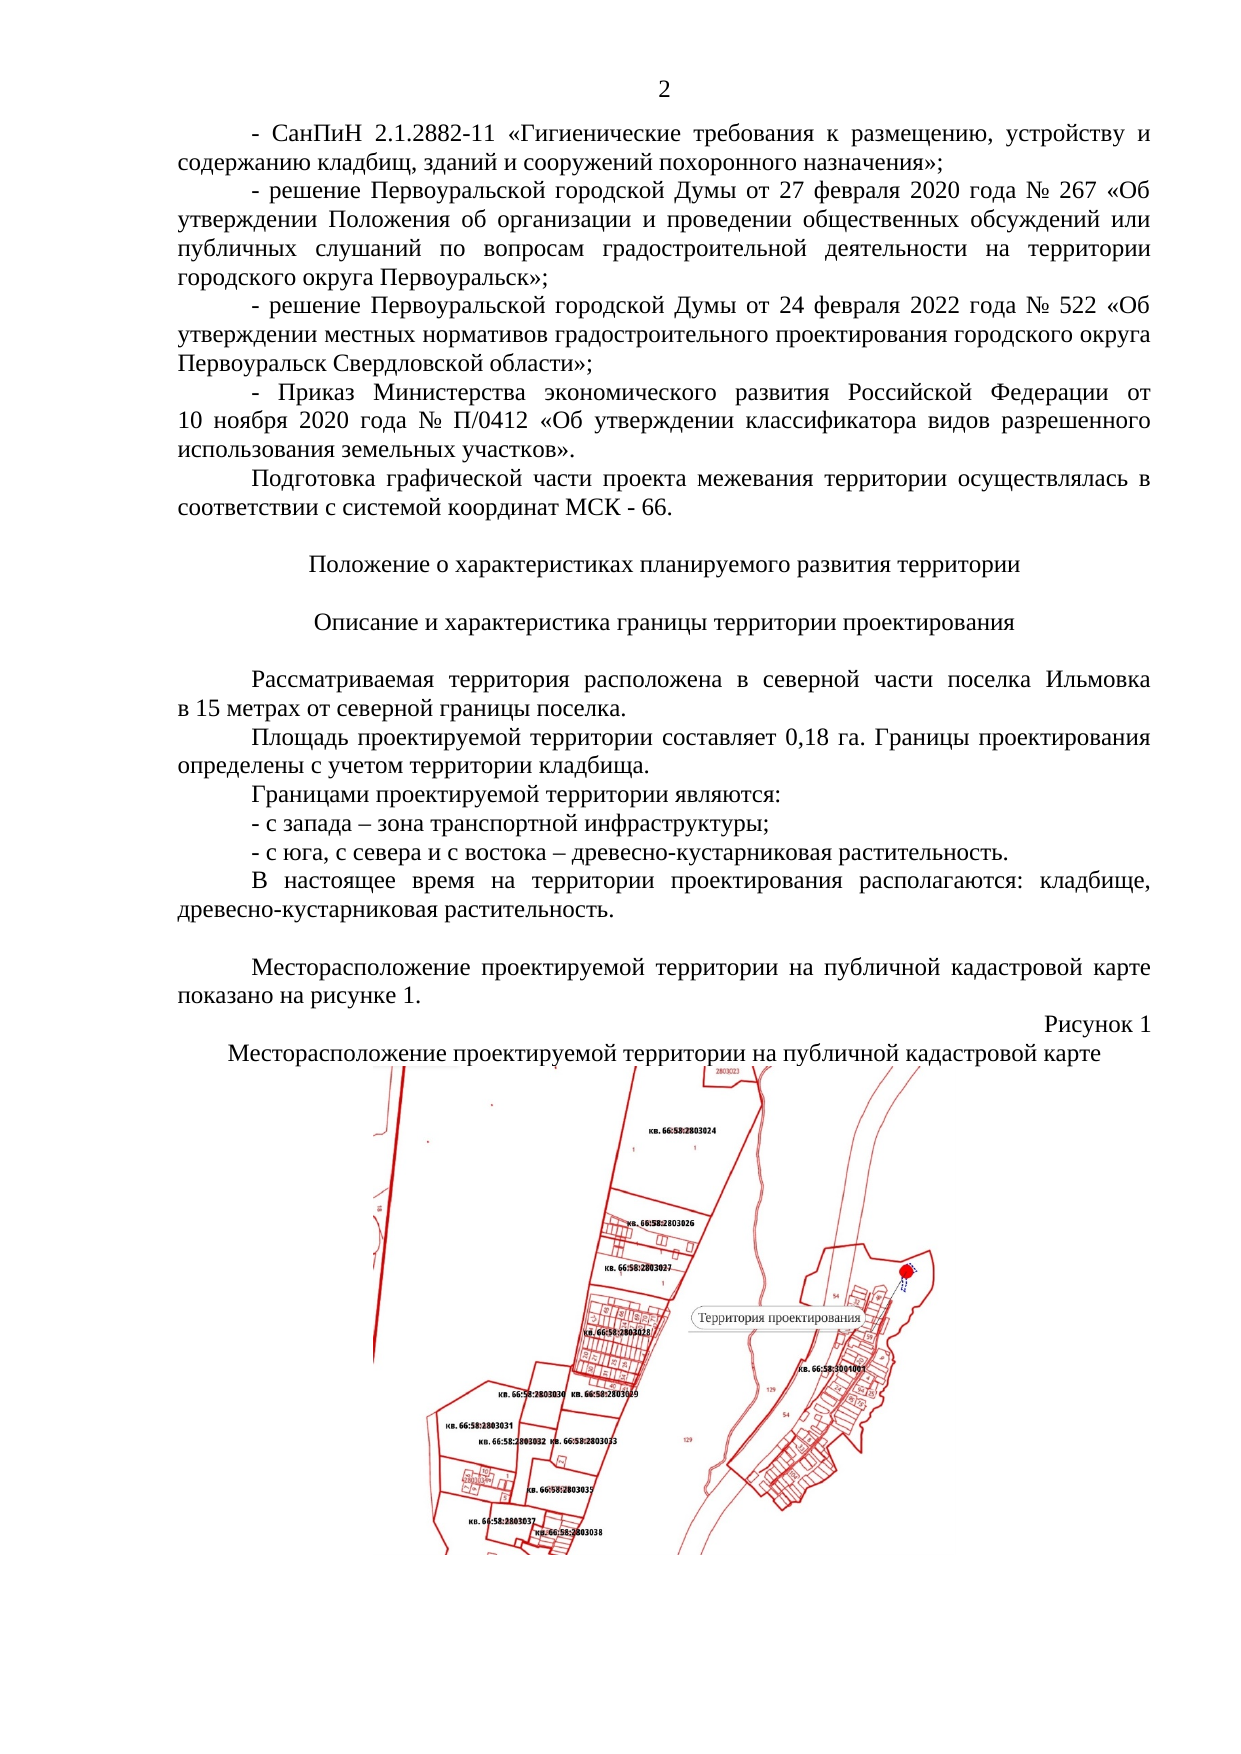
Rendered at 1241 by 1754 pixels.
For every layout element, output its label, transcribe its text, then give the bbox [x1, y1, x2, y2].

text Границами проектируемой территории являются: [177, 779, 1152, 808]
text Месторасположение проектируемой территории на публичной кадастровой карте [177, 1038, 1152, 1067]
text - решение Первоуральской городской Думы от 24 февраля 2022 года № 522 «Об утверждении местных нормативов градостроительного проектирования городского округа Первоуральск Свердловской области»; [177, 291, 1152, 377]
text Месторасположение проектируемой территории на публичной кадастровой карте показано на рисунке 1. [177, 952, 1152, 1009]
text - с запада – зона транспортной инфраструктуры; [177, 808, 1152, 837]
text - решение Первоуральской городской Думы от 27 февраля 2020 года № 267 «Об утверждении Положения об организации и проведении общественных обсуждений или публичных слушаний по вопросам градостроительной деятельности на территории городского округа Первоуральск»; [177, 176, 1152, 291]
text Подготовка графической части проекта межевания территории осуществлялась в соответствии с системой координат МСК - 66. [177, 463, 1152, 521]
text - СанПиН 2.1.2882-11 «Гигиенические требования к размещению, устройству и содержанию кладбищ, зданий и сооружений похоронного назначения»; [177, 118, 1152, 176]
text - с юга, с севера и с востока – древесно-кустарниковая растительность. [177, 837, 1152, 866]
text - Приказ Министерства экономического развития Российской Федерации от 10 ноября 2020 года № П/0412 «Об утверждении классификатора видов разрешенного использования земельных участков». [177, 377, 1152, 463]
text Площадь проектируемой территории составляет 0,18 га. Границы проектирования определены с учетом территории кладбища. [177, 722, 1152, 779]
text В настоящее время на территории проектирования располагаются: кладбище, древесно-кустарниковая растительность. [177, 866, 1152, 923]
text Рисунок 1 [177, 1009, 1152, 1038]
picture [373, 1066, 956, 1555]
text Описание и характеристика границы территории проектирования [177, 607, 1152, 636]
text Положение о характеристиках планируемого развития территории [177, 549, 1152, 578]
text Рассматриваемая территория расположена в северной части поселка Ильмовка в 15 метрах от северной границы поселка. [177, 664, 1152, 722]
